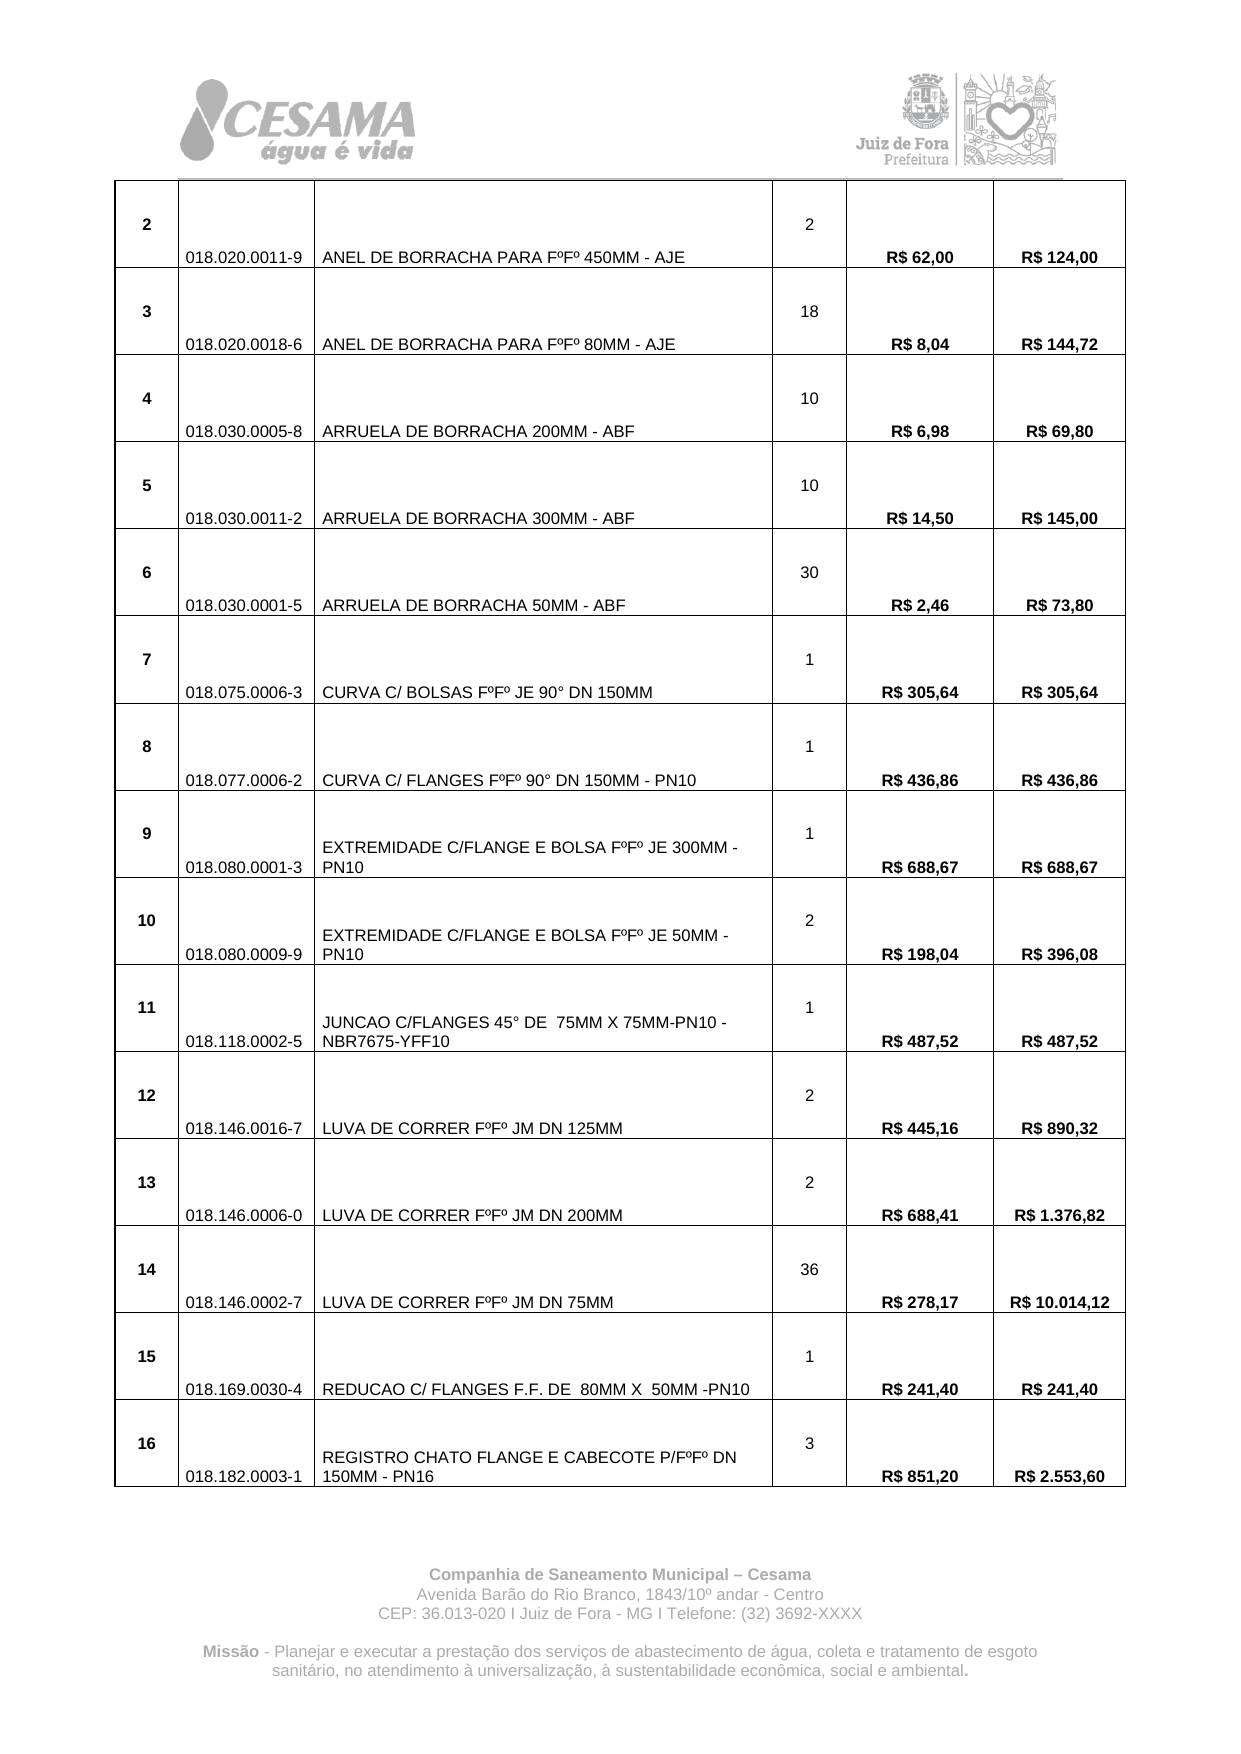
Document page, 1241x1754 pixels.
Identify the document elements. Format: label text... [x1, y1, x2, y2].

table_cell 018.146.0016-7 [179, 1052, 314, 1138]
table_cell R$ 436,86 [994, 704, 1125, 789]
table_cell 018.020.0011-9 [179, 181, 314, 267]
table_cell 018.020.0018-6 [179, 268, 314, 354]
table_cell R$ 688,41 [847, 1139, 993, 1225]
table_cell 16 [116, 1400, 178, 1486]
table_cell 15 [116, 1313, 178, 1399]
table_cell 1 [773, 965, 846, 1051]
table_cell 2 [116, 181, 178, 267]
table_cell 018.169.0030-4 [179, 1313, 314, 1399]
table_cell 018.146.0002-7 [179, 1226, 314, 1312]
table_cell 018.077.0006-2 [179, 704, 314, 789]
table_cell R$ 1.376,82 [994, 1139, 1125, 1225]
table_cell 10 [773, 355, 846, 441]
table_cell 10 [116, 878, 178, 964]
table_cell ARRUELA DE BORRACHA 50MM - ABF [315, 529, 772, 615]
table_cell R$ 436,86 [847, 704, 993, 789]
table_cell LUVA DE CORRER FºFº JM DN 75MM [315, 1226, 772, 1312]
table_cell 2 [773, 878, 846, 964]
table_cell 1 [773, 704, 846, 789]
table_cell LUVA DE CORRER FºFº JM DN 125MM [315, 1052, 772, 1138]
table_cell CURVA C/ FLANGES FºFº 90° DN 150MM - PN10 [315, 704, 772, 789]
table_cell R$ 124,00 [994, 181, 1125, 267]
table_cell REGISTRO CHATO FLANGE E CABECOTE P/FºFº DN 150MM - PN16 [315, 1400, 772, 1486]
table_cell 018.030.0005-8 [179, 355, 314, 441]
table_cell R$ 890,32 [994, 1052, 1125, 1138]
table_cell 1 [773, 791, 846, 877]
table_cell 6 [116, 529, 178, 615]
table_cell 018.080.0009-9 [179, 878, 314, 964]
table_cell 12 [116, 1052, 178, 1138]
table_cell EXTREMIDADE C/FLANGE E BOLSA FºFº JE 50MM - PN10 [315, 878, 772, 964]
table_cell ANEL DE BORRACHA PARA FºFº 80MM - AJE [315, 268, 772, 354]
table_cell R$ 69,80 [994, 355, 1125, 441]
table_cell LUVA DE CORRER FºFº JM DN 200MM [315, 1139, 772, 1225]
table_cell R$ 6,98 [847, 355, 993, 441]
table_cell R$ 688,67 [847, 791, 993, 877]
table_cell EXTREMIDADE C/FLANGE E BOLSA FºFº JE 300MM - PN10 [315, 791, 772, 877]
table_cell 11 [116, 965, 178, 1051]
table_cell 13 [116, 1139, 178, 1225]
table_cell 18 [773, 268, 846, 354]
table_cell 9 [116, 791, 178, 877]
table_cell ANEL DE BORRACHA PARA FºFº 450MM - AJE [315, 181, 772, 267]
table_cell R$ 851,20 [847, 1400, 993, 1486]
table_cell R$ 73,80 [994, 529, 1125, 615]
table_cell 018.118.0002-5 [179, 965, 314, 1051]
table_cell R$ 487,52 [994, 965, 1125, 1051]
table_cell 018.030.0001-5 [179, 529, 314, 615]
table_cell JUNCAO C/FLANGES 45° DE 75MM X 75MM-PN10 - NBR7675-YFF10 [315, 965, 772, 1051]
table_cell R$ 487,52 [847, 965, 993, 1051]
table_cell R$ 241,40 [847, 1313, 993, 1399]
table_cell R$ 445,16 [847, 1052, 993, 1138]
table_cell 018.146.0006-0 [179, 1139, 314, 1225]
table_cell 30 [773, 529, 846, 615]
table_cell R$ 2.553,60 [994, 1400, 1125, 1486]
table_cell 36 [773, 1226, 846, 1312]
table_cell R$ 198,04 [847, 878, 993, 964]
table_cell 2 [773, 1139, 846, 1225]
table_cell 2 [773, 1052, 846, 1138]
table_cell 018.182.0003-1 [179, 1400, 314, 1486]
table_cell R$ 62,00 [847, 181, 993, 267]
table_cell 14 [116, 1226, 178, 1312]
table_cell R$ 2,46 [847, 529, 993, 615]
table_cell 8 [116, 704, 178, 789]
table_cell 2 [773, 181, 846, 267]
table_cell 3 [773, 1400, 846, 1486]
table_cell R$ 396,08 [994, 878, 1125, 964]
table_cell 1 [773, 616, 846, 702]
table_cell R$ 305,64 [847, 616, 993, 702]
table_cell ARRUELA DE BORRACHA 300MM - ABF [315, 442, 772, 528]
table_cell R$ 278,17 [847, 1226, 993, 1312]
table_cell 018.080.0001-3 [179, 791, 314, 877]
table_cell R$ 688,67 [994, 791, 1125, 877]
table_cell 018.030.0011-2 [179, 442, 314, 528]
table_cell R$ 145,00 [994, 442, 1125, 528]
table_cell R$ 241,40 [994, 1313, 1125, 1399]
table_cell 4 [116, 355, 178, 441]
table_cell R$ 144,72 [994, 268, 1125, 354]
table_cell 018.075.0006-3 [179, 616, 314, 702]
table_cell REDUCAO C/ FLANGES F.F. DE 80MM X 50MM -PN10 [315, 1313, 772, 1399]
table_cell ARRUELA DE BORRACHA 200MM - ABF [315, 355, 772, 441]
table_cell R$ 14,50 [847, 442, 993, 528]
table_cell R$ 305,64 [994, 616, 1125, 702]
table_cell 10 [773, 442, 846, 528]
table_cell 1 [773, 1313, 846, 1399]
table_cell R$ 10.014,12 [994, 1226, 1125, 1312]
table_cell CURVA C/ BOLSAS FºFº JE 90° DN 150MM [315, 616, 772, 702]
table_cell 5 [116, 442, 178, 528]
table_cell R$ 8,04 [847, 268, 993, 354]
table_cell 3 [116, 268, 178, 354]
table_cell 7 [116, 616, 178, 702]
picture [177, 73, 1064, 180]
